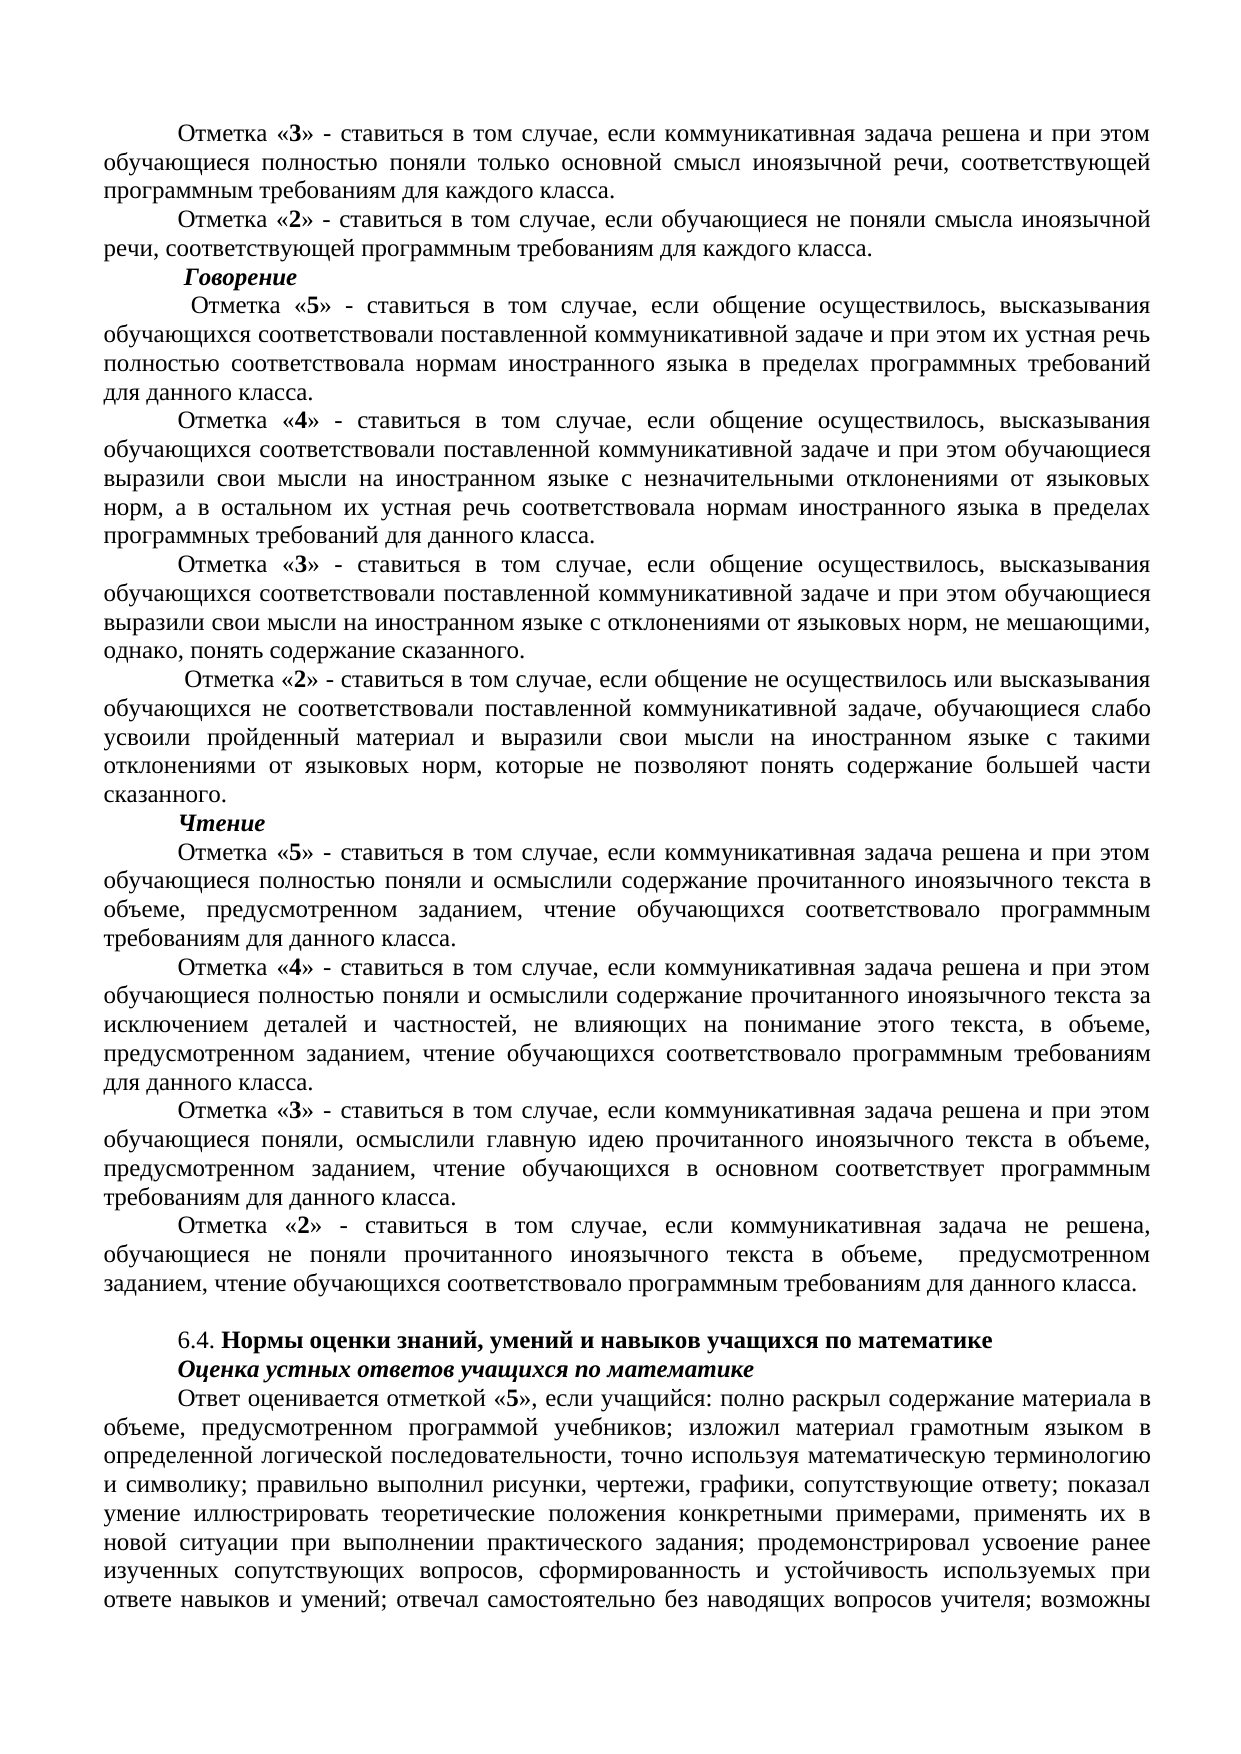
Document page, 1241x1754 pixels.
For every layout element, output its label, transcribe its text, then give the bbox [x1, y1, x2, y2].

text Отметка «5» - ставиться в том случае, если общение осуществилось, высказывания обучающихся соответствовали поставленной коммуникативной задаче и при этом их устная речь полностью соответствовала нормам иностранного языка в пределах программных требований для данного класса. [103, 291, 1152, 406]
text 6.4. Нормы оценки знаний, умений и навыков учащихся по математике [103, 1326, 1152, 1354]
text Отметка «2» - ставиться в том случае, если общение не осуществилось или высказывания обучающихся не соответствовали поставленной коммуникативной задаче, обучающиеся слабо усвоили пройденный материал и выразили свои мысли на иностранном языке с такими отклонениями от языковых норм, которые не позволяют понять содержание большей части сказанного. [103, 664, 1152, 808]
text Говорение [103, 262, 1152, 291]
text Отметка «2» - ставиться в том случае, если обучающиеся не поняли смысла иноязычной речи, соответствующей программным требованиям для каждого класса. [103, 204, 1152, 262]
text Отметка «4» - ставиться в том случае, если коммуникативная задача решена и при этом обучающиеся полностью поняли и осмыслили содержание прочитанного иноязычного текста за исключением деталей и частностей, не влияющих на понимание этого текста, в объеме, предусмотренном заданием, чтение обучающихся соответствовало программным требованиям для данного класса. [103, 952, 1152, 1096]
text Отметка «3» - ставиться в том случае, если коммуникативная задача решена и при этом обучающиеся поняли, осмыслили главную идею прочитанного иноязычного текста в объеме, предусмотренном заданием, чтение обучающихся в основном соответствует программным требованиям для данного класса. [103, 1096, 1152, 1211]
text Отметка «4» - ставиться в том случае, если общение осуществилось, высказывания обучающихся соответствовали поставленной коммуникативной задаче и при этом обучающиеся выразили свои мысли на иностранном языке с незначительными отклонениями от языковых норм, а в остальном их устная речь соответствовала нормам иностранного языка в пределах программных требований для данного класса. [103, 406, 1152, 549]
text Чтение [103, 808, 1152, 837]
text Отметка «2» - ставиться в том случае, если коммуникативная задача не решена, обучающиеся не поняли прочитанного иноязычного текста в объеме, предусмотренном заданием, чтение обучающихся соответствовало программным требованиям для данного класса. [103, 1211, 1152, 1297]
text Отметка «3» - ставиться в том случае, если общение осуществилось, высказывания обучающихся соответствовали поставленной коммуникативной задаче и при этом обучающиеся выразили свои мысли на иностранном языке с отклонениями от языковых норм, не мешающими, однако, понять содержание сказанного. [103, 549, 1152, 664]
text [103, 1383, 1152, 1613]
text Отметка «5» - ставиться в том случае, если коммуникативная задача решена и при этом обучающиеся полностью поняли и осмыслили содержание прочитанного иноязычного текста в объеме, предусмотренном заданием, чтение обучающихся соответствовало программным требованиям для данного класса. [103, 837, 1152, 952]
text Отметка «3» - ставиться в том случае, если коммуникативная задача решена и при этом обучающиеся полностью поняли только основной смысл иноязычной речи, соответствующей программным требованиям для каждого класса. [103, 118, 1152, 204]
text Оценка устных ответов учащихся по математике [103, 1354, 1152, 1383]
